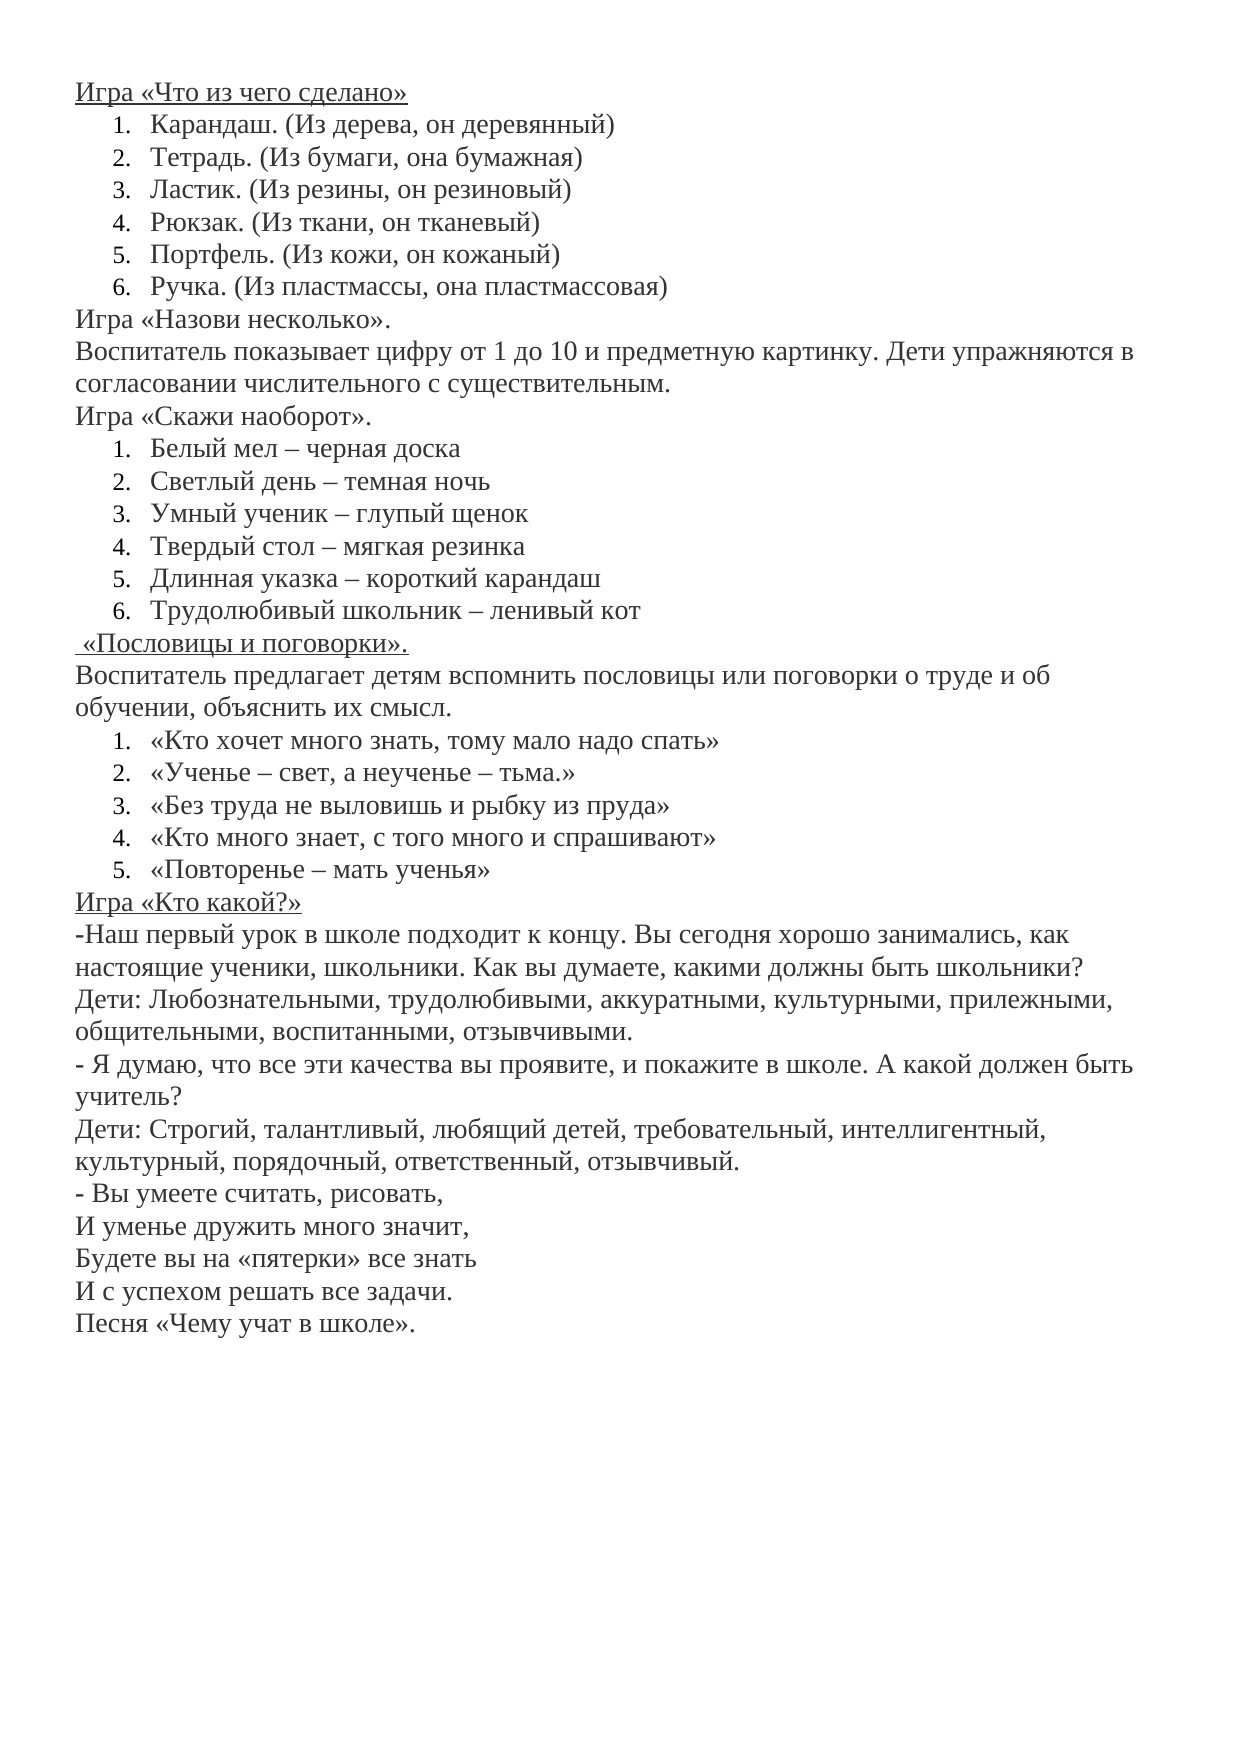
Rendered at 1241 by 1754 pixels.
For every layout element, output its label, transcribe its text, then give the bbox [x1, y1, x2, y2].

text - Вы умеете считать, рисовать, И уменье дружить много значит, Будете вы на «пятерки» все знать И с успехом решать все задачи. [75, 1176, 1165, 1306]
list Тетрадь. (Из бумаги, она бумажная) [112, 140, 1165, 172]
text Игра «Кто какой?» [75, 885, 1165, 917]
list Карандаш. (Из дерева, он деревянный) [112, 107, 1165, 140]
list Длинная указка – короткий карандаш [112, 561, 1165, 593]
text Дети: Строгий, талантливый, любящий детей, требовательный, интеллигентный, культурный, порядочный, ответственный, отзывчивый. [75, 1112, 1165, 1176]
text Воспитатель показывает цифру от 1 до 10 и предметную картинку. Дети упражняются в согласовании числительного с существительным. [75, 334, 1165, 399]
list «Ученье – свет, а неученье – тьма.» [112, 755, 1165, 788]
text -Наш первый урок в школе подходит к концу. Вы сегодня хорошо занимались, как настоящие ученики, школьники. Как вы думаете, какими должны быть школьники? [75, 917, 1165, 982]
list «Кто много знает, с того много и спрашивают» [112, 820, 1165, 852]
list «Повторенье – мать ученья» [112, 852, 1165, 885]
text Воспитатель предлагает детям вспомнить пословицы или поговорки о труде и об обучении, объяснить их смысл. [75, 658, 1165, 723]
list «Без труда не выловишь и рыбку из пруда» [112, 788, 1165, 820]
list Ручка. (Из пластмассы, она пластмассовая) [112, 269, 1165, 302]
text Игра «Назови несколько». [75, 302, 1165, 334]
text Песня «Чему учат в школе». [75, 1306, 1165, 1338]
list Рюкзак. (Из ткани, он тканевый) [112, 204, 1165, 237]
text - Я думаю, что все эти качества вы проявите, и покажите в школе. А какой должен быть учитель? [75, 1047, 1165, 1112]
list «Кто хочет много знать, тому мало надо спать» [112, 723, 1165, 755]
list Белый мел – черная доска [112, 431, 1165, 464]
text Игра «Скажи наоборот». [75, 399, 1165, 431]
text Игра «Что из чего сделано» [75, 75, 1165, 107]
list Ластик. (Из резины, он резиновый) [112, 172, 1165, 204]
list Светлый день – темная ночь [112, 464, 1165, 496]
text «Пословицы и поговорки». [75, 626, 1165, 658]
list Твердый стол – мягкая резинка [112, 528, 1165, 561]
list Умный ученик – глупый щенок [112, 496, 1165, 528]
list Трудолюбивый школьник – ленивый кот [112, 593, 1165, 626]
text Дети: Любознательными, трудолюбивыми, аккуратными, культурными, прилежными, общительными, воспитанными, отзывчивыми. [75, 982, 1165, 1047]
list Портфель. (Из кожи, он кожаный) [112, 237, 1165, 269]
